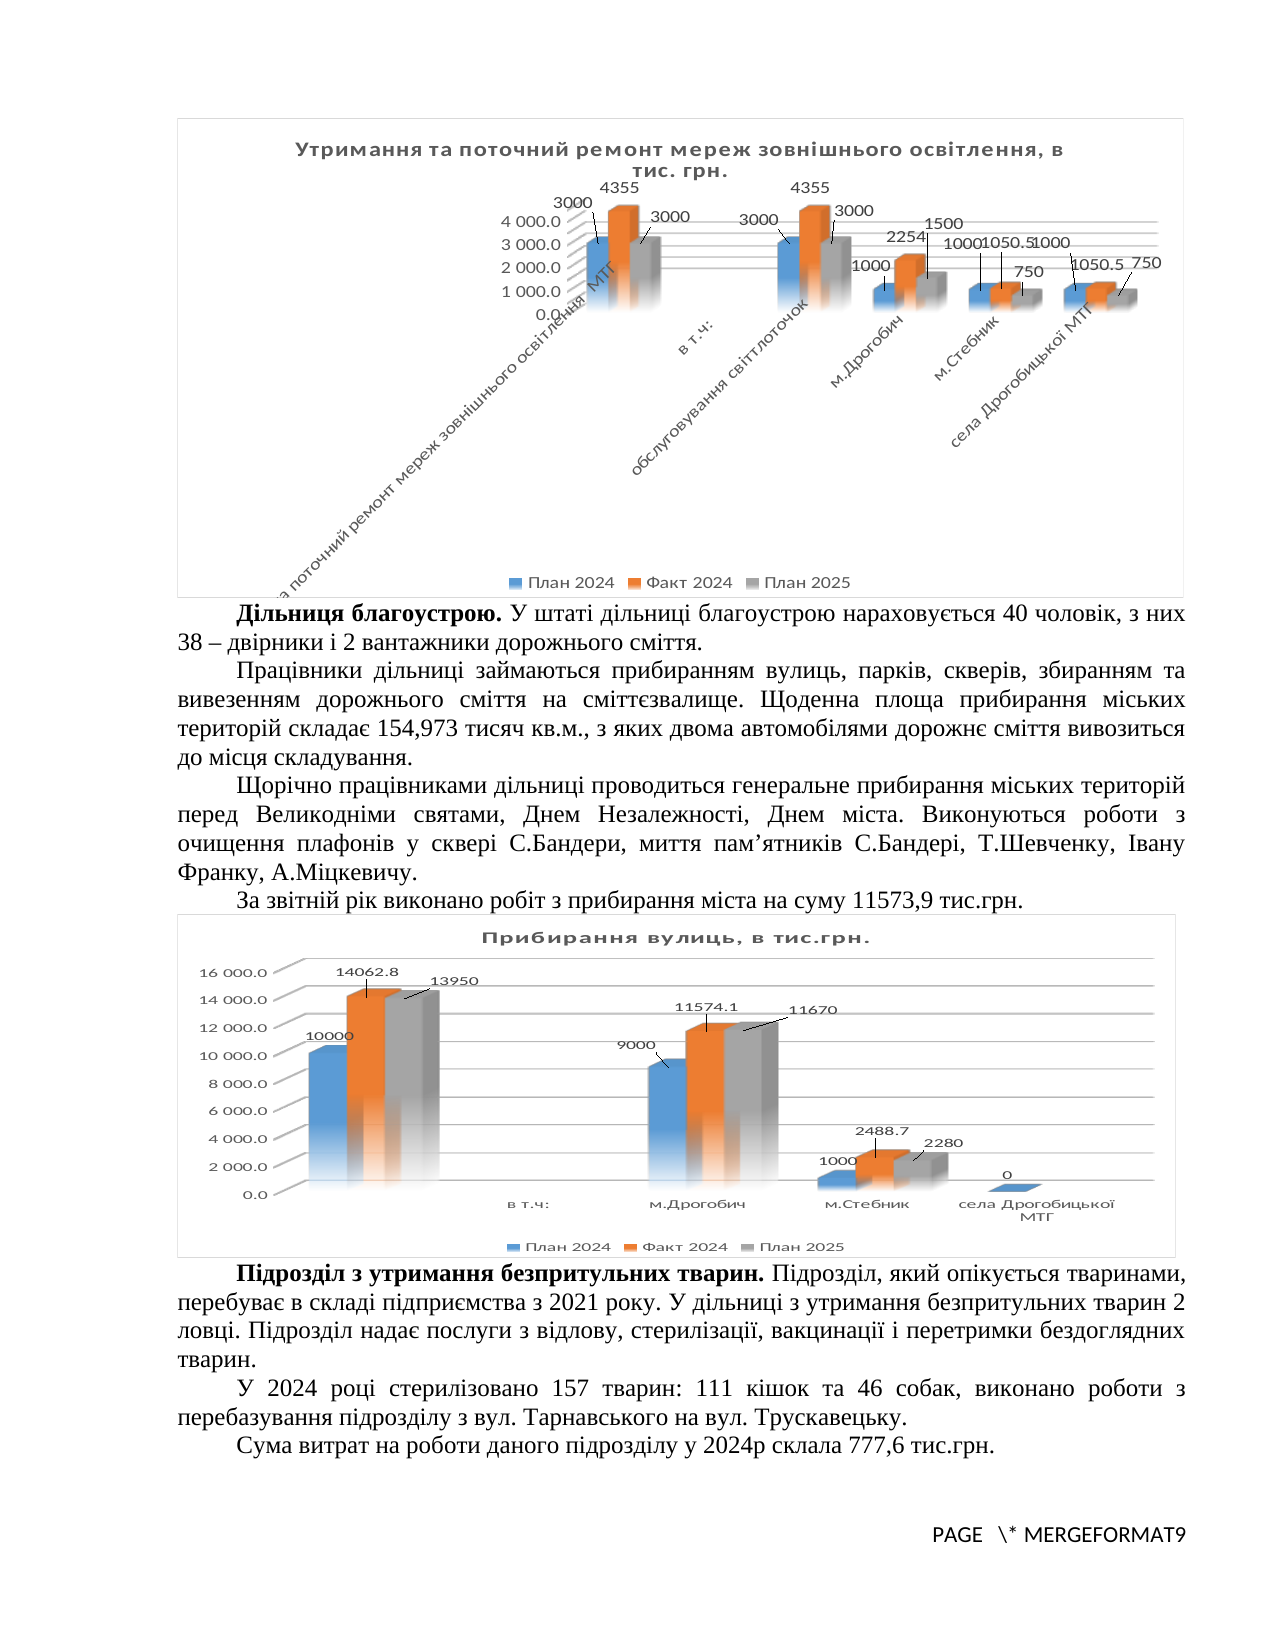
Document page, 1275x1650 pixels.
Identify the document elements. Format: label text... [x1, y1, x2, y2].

text Щорічно працівниками дільниці проводиться генеральне прибирання міських територій перед Великодніми святами, Днем Незалежності, Днем міста. Виконуються роботи з очищення плафонів у сквері С.Бандери, миття пам’ятників С.Бандері, Т.Шевченку, Івану Франку, А.Міцкевичу. [177, 770, 1186, 885]
text У 2024 році стерилізовано 157 тварин: 111 кішок та 46 собак, виконано роботи з перебазування підрозділу з вул. Тарнавського на вул. Трускавецьку. [177, 1373, 1186, 1430]
text Сума витрат на роботи даного підрозділу у 2024р склала 777,6 тис.грн. [177, 1430, 1186, 1459]
text Працівники дільниці займаються прибиранням вулиць, парків, скверів, збиранням та вивезенням дорожнього сміття на сміттєзвалище. Щоденна площа прибирання міських територій складає 154,973 тисяч кв.м., з яких двома автомобілями дорожнє сміття вивозиться до місця складування. [177, 655, 1186, 770]
text За звітній рік виконано робіт з прибирання міста на суму 11573,9 тис.грн. [177, 885, 1186, 914]
text Дільниця благоустрою. У штаті дільниці благоустрою нараховується 40 чоловік, з них 38 – двірники і 2 вантажники дорожнього сміття. [177, 598, 1186, 655]
text Підрозділ з утримання безпритульних тварин. Підрозділ, який опікується тваринами, перебуває в складі підприємства з 2021 року. У дільниці з утримання безпритульних тварин 2 ловці. Підрозділ надає послуги з відлову, стерилізації, вакцинації і перетримки бездоглядних тварин. [177, 1258, 1186, 1373]
